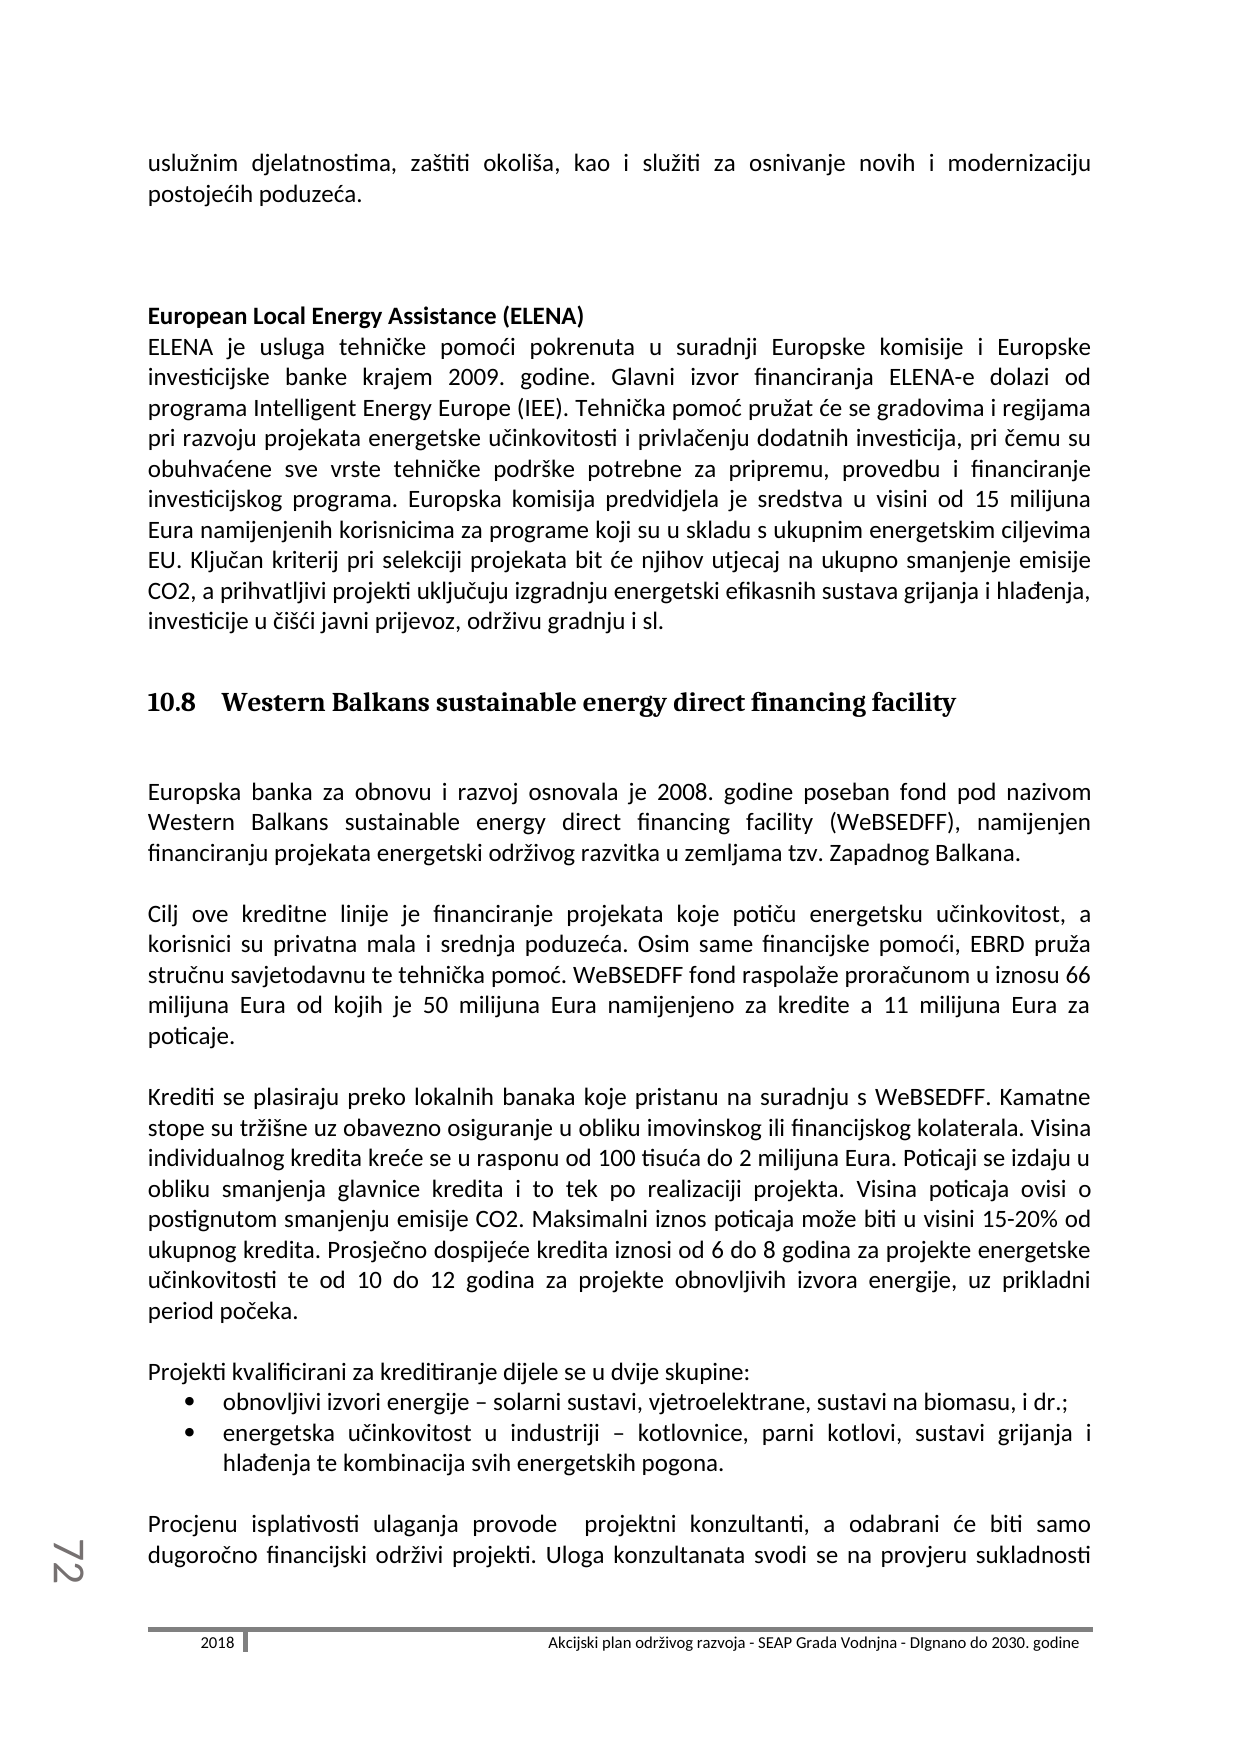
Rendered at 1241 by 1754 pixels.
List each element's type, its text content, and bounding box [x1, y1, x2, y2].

text ELENA je usluga tehničke pomoći pokrenuta u suradnji Europske komisije i Europske investicijske banke krajem 2009. godine. Glavni izvor financiranja ELENA-e dolazi od programa Intelligent Energy Europe (IEE). Tehnička pomoć pružat će se gradovima i regijama pri razvoju projekata energetske učinkovitosti i privlačenju dodatnih investicija pri čemu su obuhvaćene sve vrste tehničke podrške potrebne za pripremu provedbu i financiranje investicijskog programa. Europska komisija predvidjela je sredstva u visini od 15 milijuna Eura namijenjenih korisnicima za programe koji su u skladu s ukupnim energetskim ciljevima EU. Ključan kriterij pri selekciji projekata bit će njihov utjecaj na ukupno smanjenje emisije CO2 a prihvatljivi projekti uključuju izgradnju energetski efikasnih sustava grijanja i hlađenja investicije u čišći javni prijevoz održivu gradnju i sl. [148, 331, 1093, 636]
text Projekti kvalificirani za kreditiranje dijele se u dvije skupine: [148, 1356, 1093, 1386]
subtitle 10.8 Western Balkans sustainable energy direct financing facility [148, 687, 1093, 718]
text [148, 148, 1093, 209]
text Krediti se plasiraju preko lokalnih banaka koje pristanu na suradnju s WeBSEDFF. Kamatne stope su tržišne uz obavezno osiguranje u obliku imovinskog ili financijskog kolaterala. Visina individualnog kredita kreće se u rasponu od 100 tisuća do 2 milijuna Eura. Poticaji se izdaju u obliku smanjenja glavnice kredita i to tek po realizaciji projekta. Visina poticaja ovisi o postignutom smanjenju emisije CO2. Maksimalni iznos poticaja može biti u visini 15-20% od ukupnog kredita. Prosječno dospijeće kredita iznosi od 6 do 8 godina za projekte energetske učinkovitosti te od 10 do 12 godina za projekte obnovljivih izvora energije uz prikladni period počeka. [148, 1081, 1093, 1325]
list energetska učinkovitost u industriji – kotlovnice parni kotlovi sustavi grijanja i hlađenja te kombinacija svih energetskih pogona. [185, 1417, 1093, 1478]
text European Local Energy Assistance (ELENA) [148, 300, 1093, 331]
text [148, 1508, 1093, 1569]
list obnovljivi izvori energije – solarni sustavi vjetroelektrane sustavi na biomasu i dr.; [185, 1386, 1093, 1417]
text Cilj ove kreditne linije je financiranje projekata koje potiču energetsku učinkovitost a korisnici su privatna mala i srednja poduzeća. Osim same financijske pomoći EBRD pruža stručnu savjetodavnu te tehnička pomoć. WeBSEDFF fond raspolaže proračunom u iznosu 66 milijuna Eura od kojih je 50 milijuna Eura namijenjeno za kredite a 11 milijuna Eura za poticaje. [148, 898, 1093, 1051]
text Europska banka za obnovu i razvoj osnovala je 2008. godine poseban fond pod nazivom Western Balkans sustainable energy direct financing facility (WeBSEDFF) namijenjen financiranju projekata energetski održivog razvitka u zemljama tzv. Zapadnog Balkana. [148, 776, 1093, 868]
